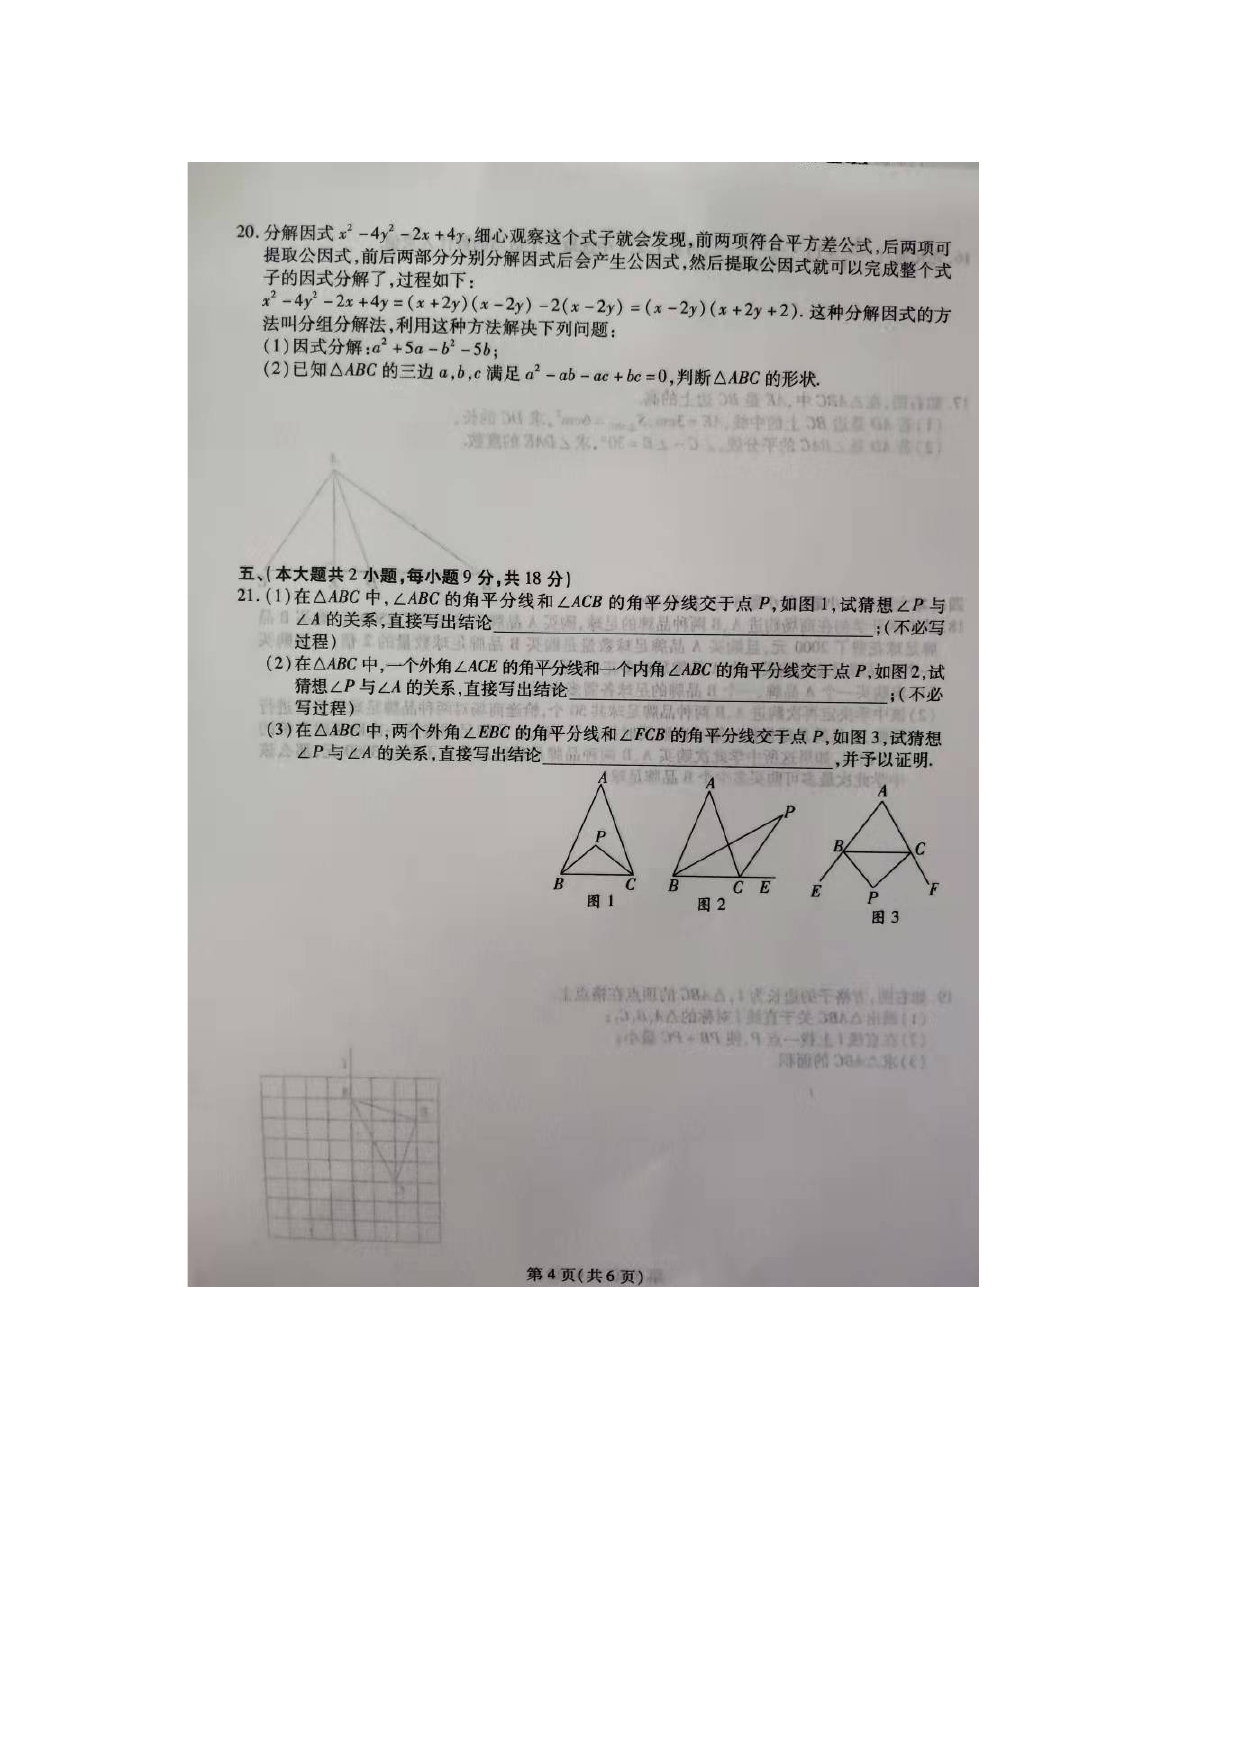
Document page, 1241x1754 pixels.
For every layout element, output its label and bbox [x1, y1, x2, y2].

picture [187, 162, 979, 1287]
